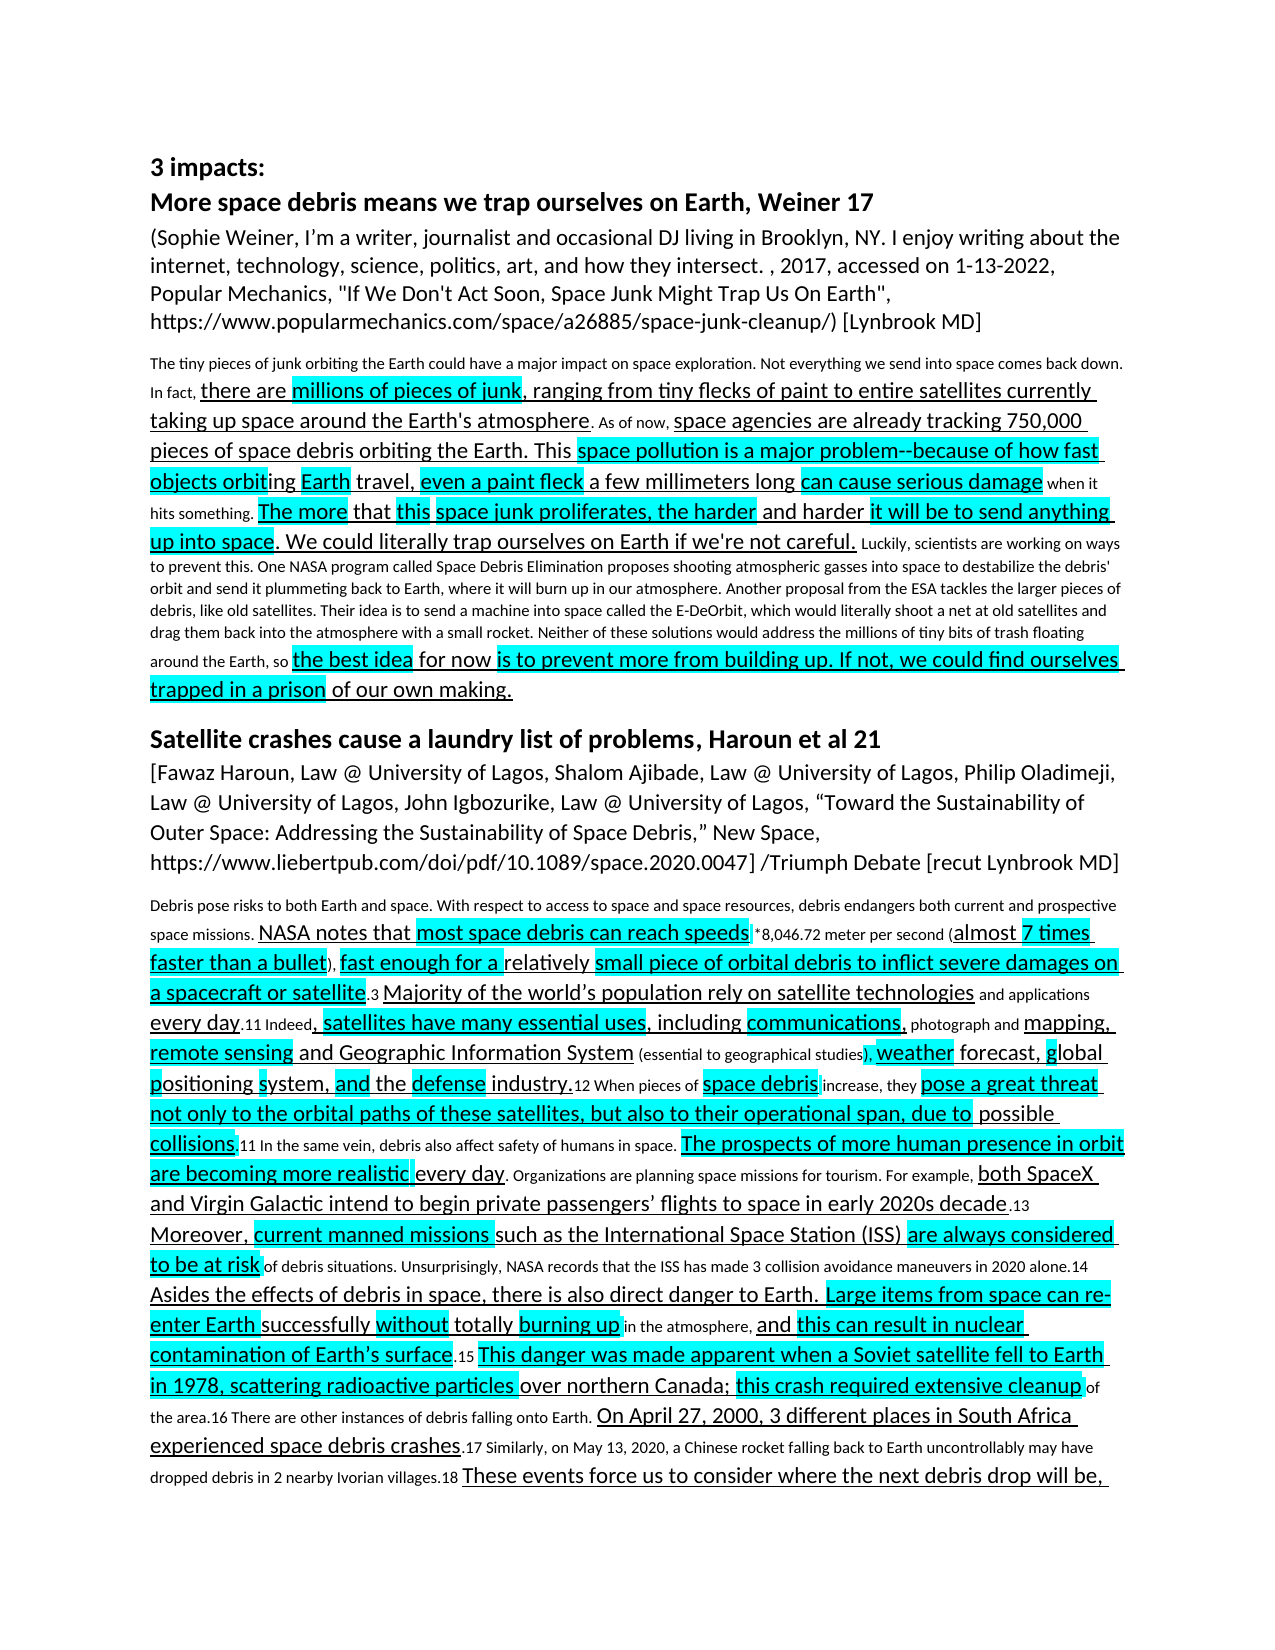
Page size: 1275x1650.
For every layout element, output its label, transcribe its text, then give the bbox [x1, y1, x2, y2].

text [150, 895, 1125, 1489]
subtitle More space debris means we trap ourselves on Earth, Weiner 17 [150, 186, 1125, 219]
text (Sophie Weiner, I’m a writer, journalist and occasional DJ living in Brooklyn, NY. I enjoy writing about the internet, technology, science, politics, art, and how they intersect. , 2017, accessed on 1-13-2022, Popular Mechanics, "If We Don't Act Soon, Space Junk Might Trap Us On Earth", https://www.popularmechanics.com/space/a26885/space-junk-cleanup/) [Lynbrook MD] [150, 223, 1125, 335]
text [Fawaz Haroun, Law @ University of Lagos, Shalom Ajibade, Law @ University of Lagos, Philip Oladimeji, Law @ University of Lagos, John Igbozurike, Law @ University of Lagos, “Toward the Sustainability of Outer Space: Addressing the Sustainability of Space Debris,” New Space, https://www.liebertpub.com/doi/pdf/10.1089/space.2020.0047] /Triumph Debate [recut Lynbrook MD] [150, 758, 1125, 876]
text The tiny pieces of junk orbiting the Earth could have a major impact on space exploration. Not everything we send into space comes back down. In fact, there are millions of pieces of junk, ranging from tiny flecks of paint to entire satellites currently taking up space around the Earth's atmosphere. As of now, space agencies are already tracking 750,000 pieces of space debris orbiting the Earth. This space pollution is a major problem--because of how fast objects orbiting Earth travel, even a paint fleck a few millimeters long can cause serious damage when it hits something. The more that this space junk proliferates, the harder and harder it will be to send anything up into space. We could literally trap ourselves on Earth if we're not careful. Luckily, scientists are working on ways to prevent this. One NASA program called Space Debris Elimination proposes shooting atmospheric gasses into space to destabilize the debris' orbit and send it plummeting back to Earth, where it will burn up in our atmosphere. Another proposal from the ESA tackles the larger pieces of debris, like old satellites. Their idea is to send a machine into space called the E-DeOrbit, which would literally shoot a net at old satellites and drag them back into the atmosphere with a small rocket. Neither of these solutions would address the millions of tiny bits of trash floating around the Earth, so the best idea for now is to prevent more from building up. If not, we could find ourselves trapped in a prison of our own making. [150, 354, 1125, 703]
subtitle 3 impacts: [150, 150, 1125, 183]
subtitle Satellite crashes cause a laundry list of problems, Haroun et al 21 [150, 722, 1125, 755]
